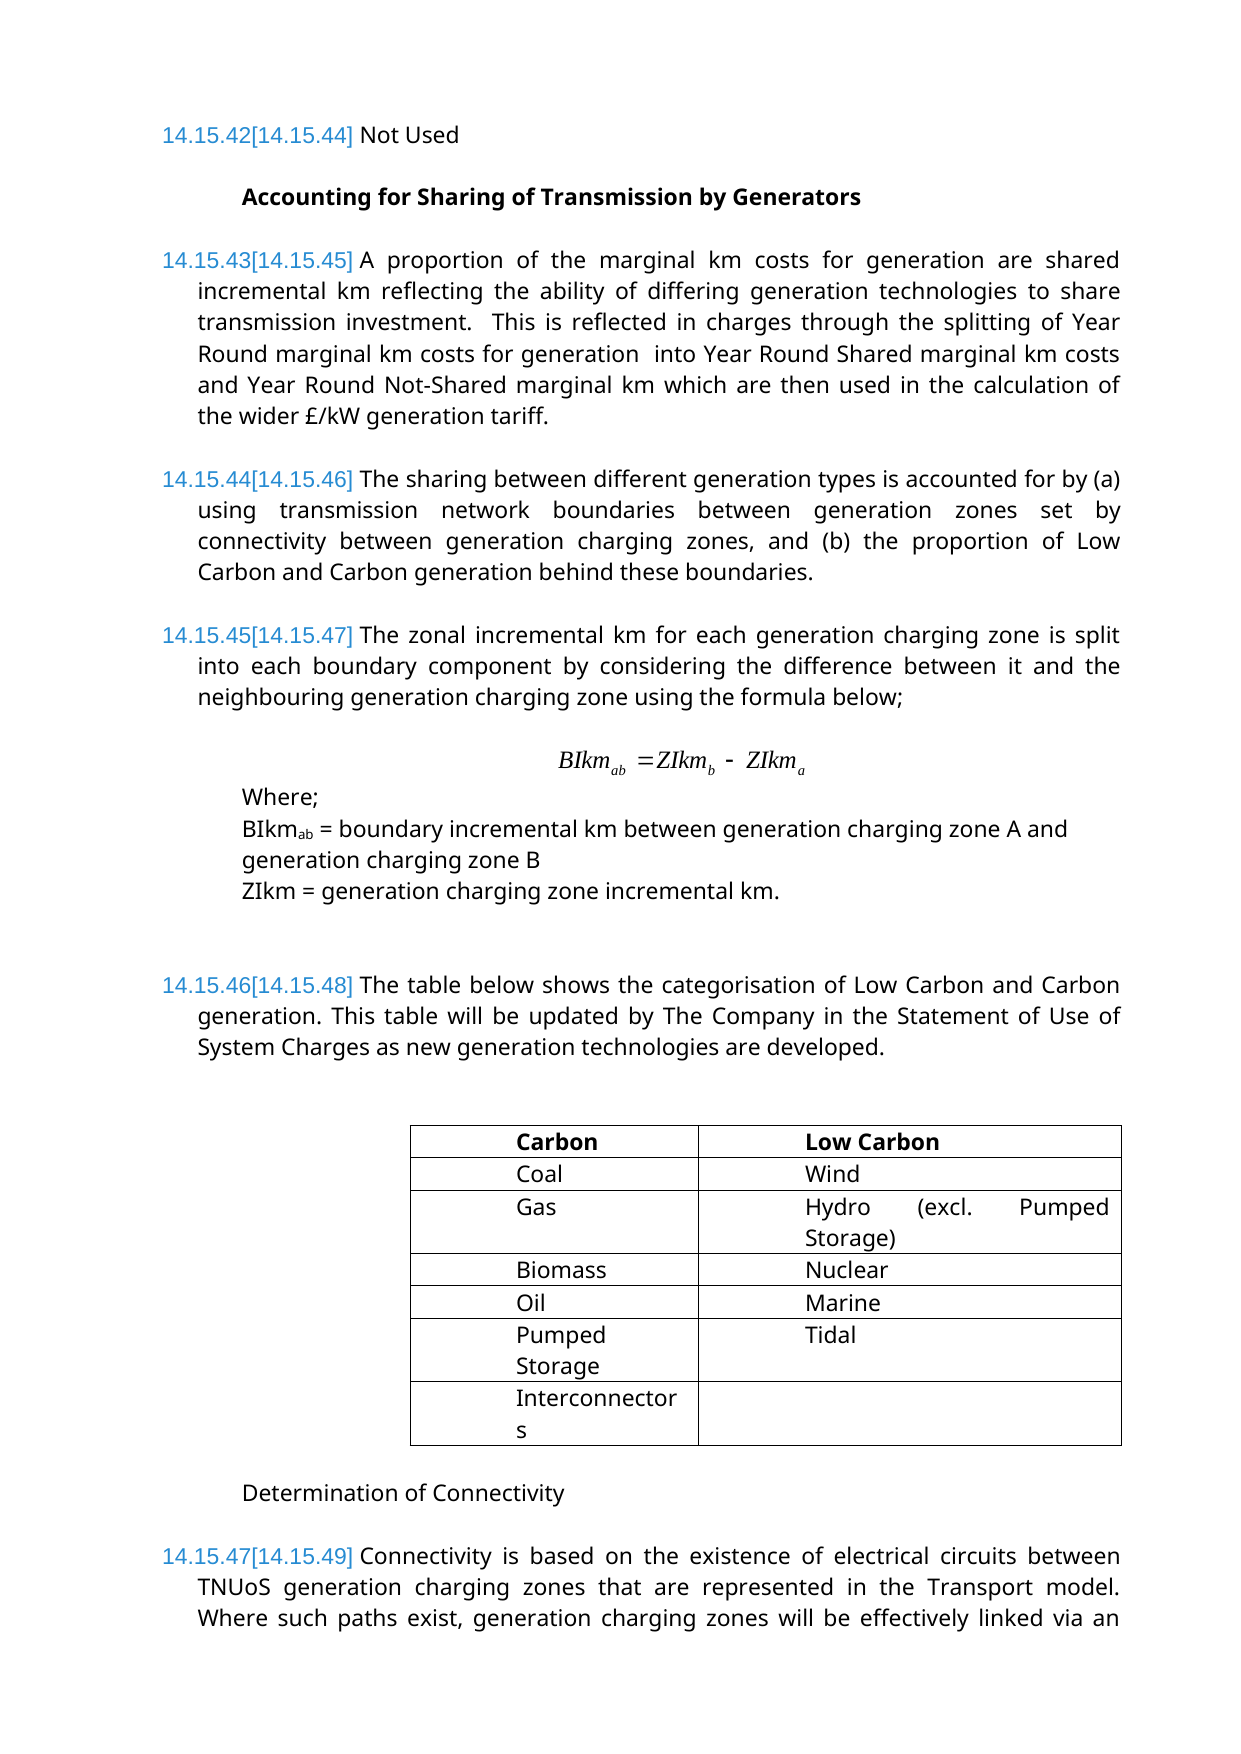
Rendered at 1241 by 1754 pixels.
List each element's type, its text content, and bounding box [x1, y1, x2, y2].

text Accounting for Sharing of Transmission by Generators [242, 181, 1121, 212]
text ZIkm = generation charging zone incremental km. [242, 875, 1121, 906]
list The zonal incremental km for each generation charging zone is split into each boundary component by considering the difference between it and the neighbouring generation charging zone using the formula below; [162, 619, 1121, 712]
list Not Used [162, 119, 1121, 150]
list A proportion of the marginal km costs for generation are shared incremental km reflecting the ability of differing generation technologies to share transmission investment. This is reflected in charges through the splitting of Year Round marginal km costs for generation into Year Round Shared marginal km costs and Year Round Not-Shared marginal km which are then used in the calculation of the wider £/kW generation tariff. [162, 244, 1121, 431]
table_cell Biomass [411, 1254, 698, 1285]
table_header Carbon [411, 1126, 698, 1157]
table_cell Coal [411, 1158, 698, 1189]
table_cell Gas [411, 1191, 698, 1253]
list The sharing between different generation types is accounted for by (a) using transmission network boundaries between generation zones set by connectivity between generation charging zones, and (b) the proportion of Low Carbon and Carbon generation behind these boundaries. [162, 462, 1121, 587]
table_cell [699, 1382, 1121, 1445]
table_cell Marine [699, 1286, 1121, 1318]
text Where; [242, 781, 1121, 812]
table_cell Pumped Storage [411, 1319, 698, 1381]
table_cell Wind [699, 1158, 1121, 1189]
table_cell Interconnectors [411, 1382, 698, 1445]
table_cell Nuclear [699, 1254, 1121, 1285]
table_cell Oil [411, 1286, 698, 1318]
text BIkmab = boundary incremental km between generation charging zone A and generation charging zone B [242, 812, 1121, 875]
table_header Low Carbon [699, 1126, 1121, 1157]
text Determination of Connectivity [242, 1477, 1121, 1508]
table_cell Tidal [699, 1319, 1121, 1381]
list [162, 1539, 1121, 1633]
list The table below shows the categorisation of Low Carbon and Carbon generation. This table will be updated by The Company in the Statement of Use of System Charges as new generation technologies are developed. [162, 969, 1121, 1062]
table_cell Hydro (excl. Pumped Storage) [699, 1191, 1121, 1253]
